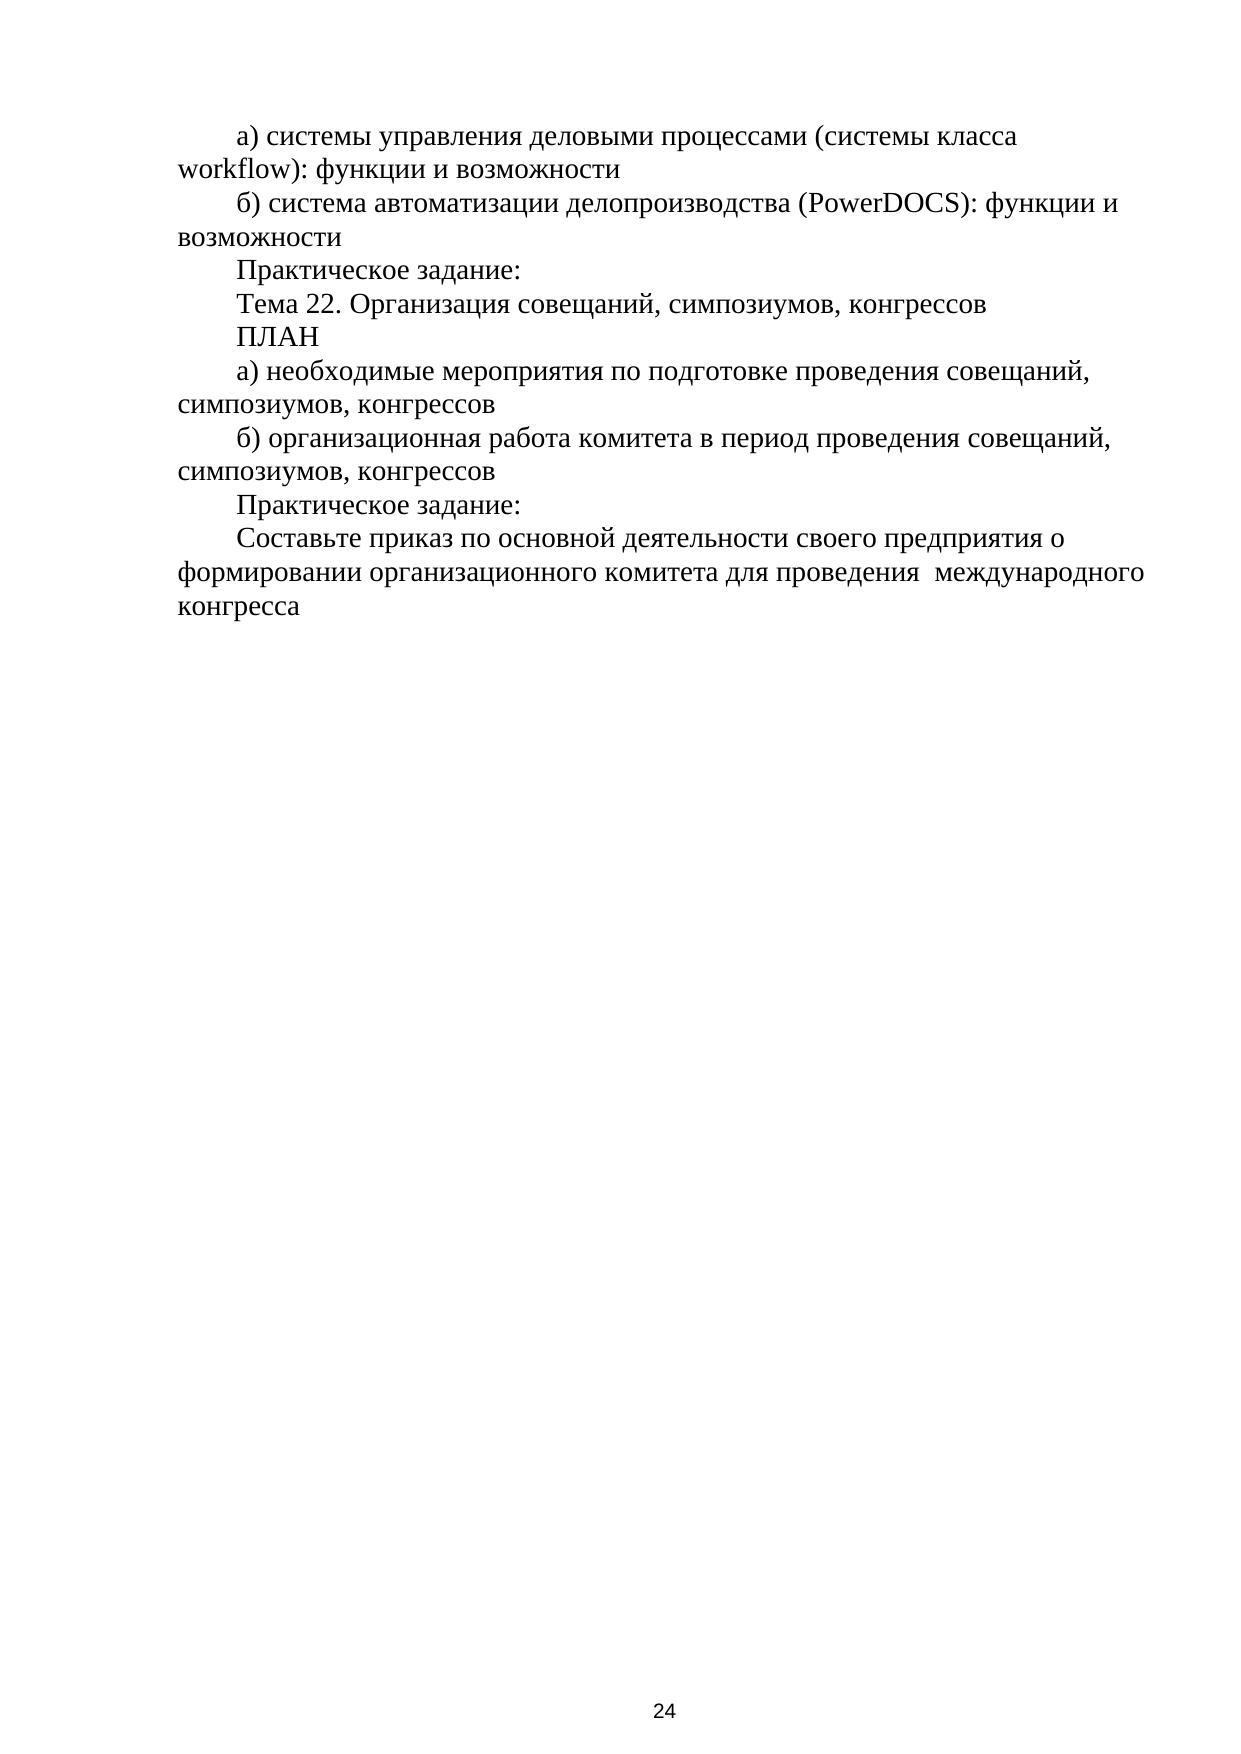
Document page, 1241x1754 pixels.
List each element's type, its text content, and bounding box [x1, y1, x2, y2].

text ПЛАН [177, 319, 1152, 353]
text а) необходимые мероприятия по подготовке проведения совещаний, симпозиумов, конгрессов [177, 353, 1152, 420]
text Тема 22. Организация совещаний, симпозиумов, конгрессов [177, 286, 1152, 319]
text Практическое задание: [177, 487, 1152, 521]
text Составьте приказ по основной деятельности своего предприятия о формировании организационного комитета для проведения международного конгресса [177, 521, 1152, 621]
text Практическое задание: [177, 252, 1152, 286]
text б) система автоматизации делопроизводства (PowerDOCS): функции и возможности [177, 185, 1152, 252]
text а) системы управления деловыми процессами (системы класса workflow): функции и возможности [177, 118, 1152, 185]
text б) организационная работа комитета в период проведения совещаний, симпозиумов, конгрессов [177, 420, 1152, 487]
